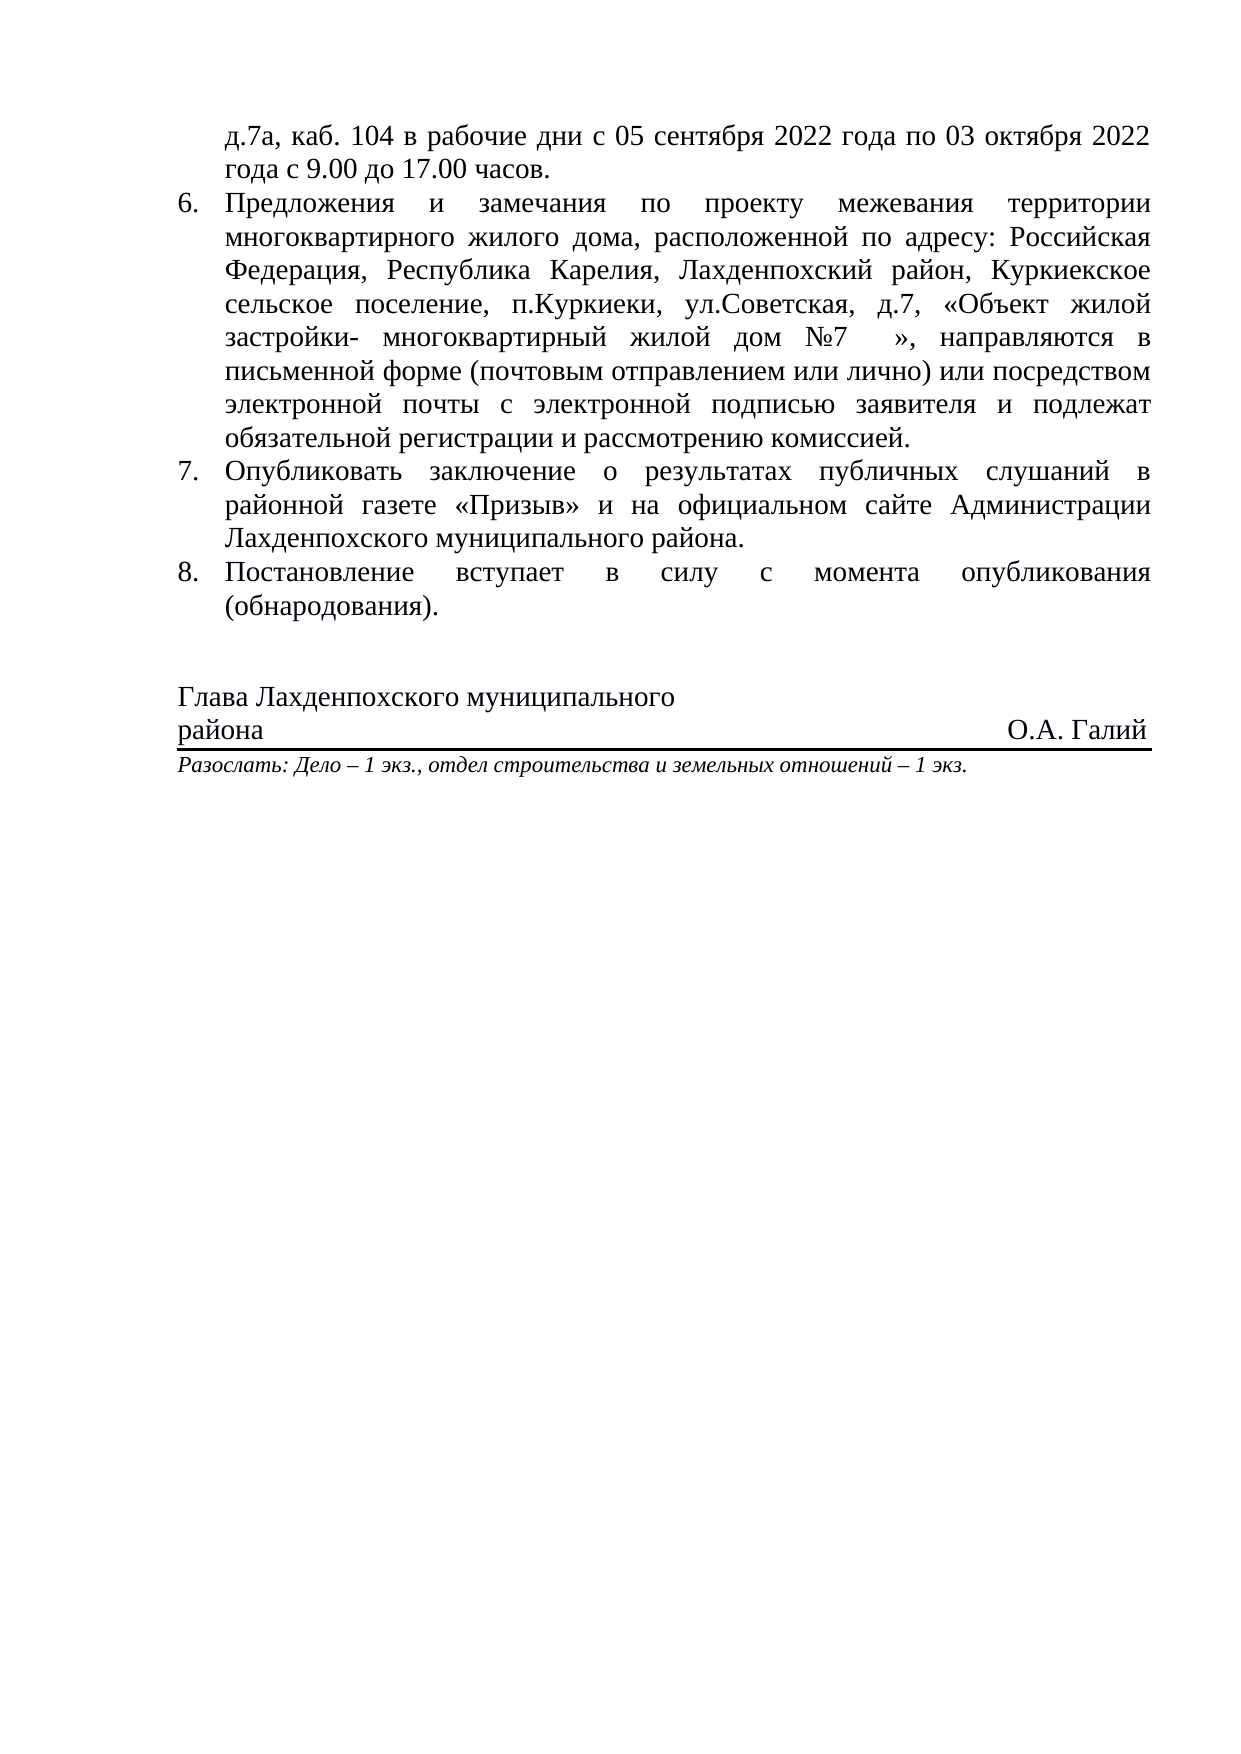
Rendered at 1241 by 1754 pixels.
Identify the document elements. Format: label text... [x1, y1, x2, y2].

list Постановление вступает в силу с момента опубликования (обнародования). [177, 554, 1152, 621]
text Глава Лахденпохского муниципального [177, 679, 1152, 712]
text Разослать: Дело – 1 экз., отдел строительства и земельных отношений – 1 экз. [177, 751, 1152, 777]
list Предложения и замечания по проекту межевания территории многоквартирного жилого дома, расположенной по адресу: Российская Федерация, Республика Карелия, Лахденпохский район, Куркиекское сельское поселение, п.Куркиеки, ул.Советская, д.7, «Объект жилой застройки- многоквартирный жилой дом №7 », направляются в письменной форме (почтовым отправлением или лично) или посредством электронной почты с электронной подписью заявителя и подлежат обязательной регистрации и рассмотрению комиссией. [177, 185, 1152, 453]
text района О.А. Галий [177, 712, 1152, 748]
list Опубликовать заключение о результатах публичных слушаний в районной газете «Призыв» и на официальном сайте Администрации Лахденпохского муниципального района. [177, 453, 1152, 554]
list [177, 118, 1152, 185]
